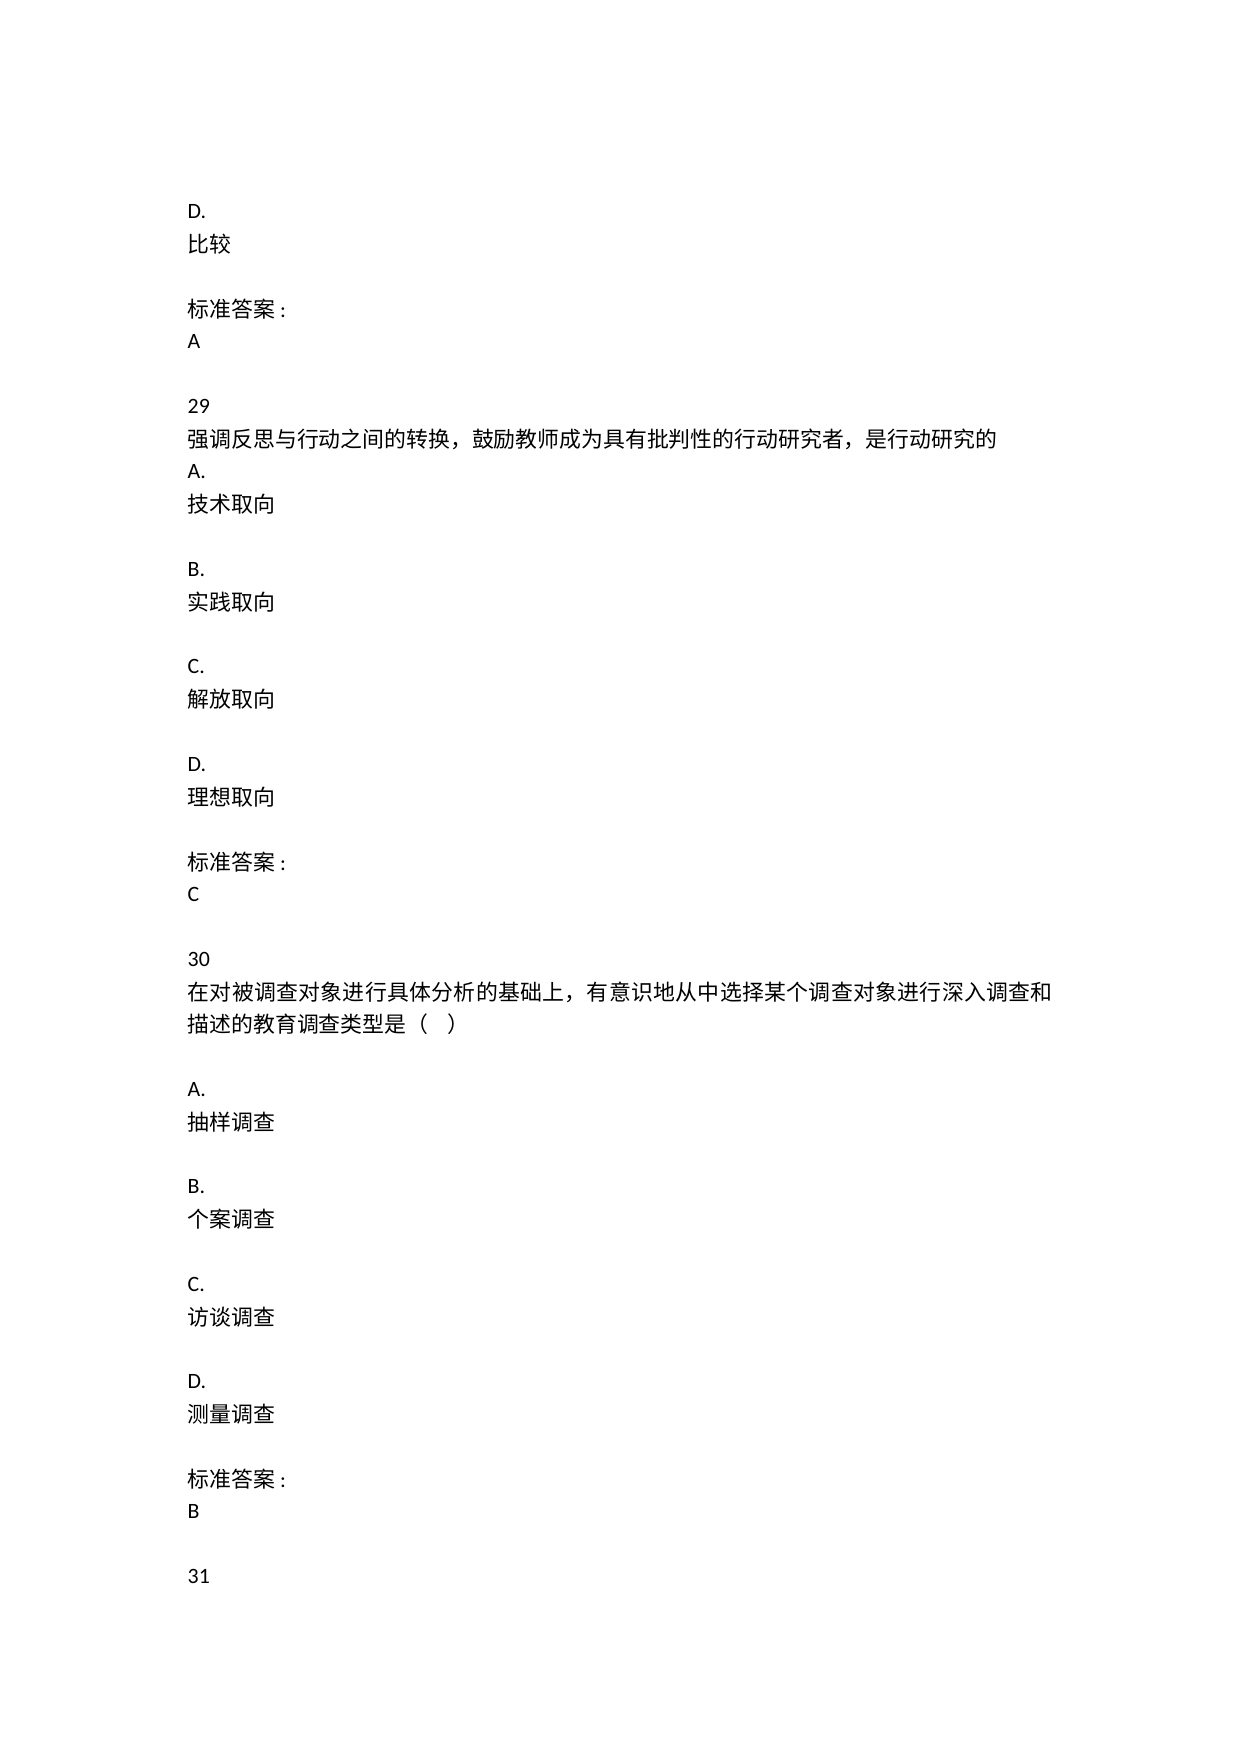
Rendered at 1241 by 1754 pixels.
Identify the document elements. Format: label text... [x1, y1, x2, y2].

text 解放取向 [187, 682, 1053, 714]
text B [187, 1494, 1053, 1527]
text 29 [187, 389, 1053, 422]
text 标准答案 : [187, 844, 1053, 877]
text 个案调查 [187, 1202, 1053, 1234]
text 标准答案 : [187, 1462, 1053, 1494]
text 31 [187, 1559, 1053, 1592]
text 访谈调查 [187, 1299, 1053, 1332]
text C. [187, 1267, 1053, 1299]
text 在对被调查对象进行具体分析的基础上，有意识地从中选择某个调查对象进行深入调查和描述的教育调查类型是（ ） [187, 974, 1053, 1039]
text B. [187, 1169, 1053, 1202]
text D. [187, 194, 1053, 227]
text 30 [187, 942, 1053, 974]
text 技术取向 [187, 487, 1053, 519]
text 强调反思与行动之间的转换，鼓励教师成为具有批判性的行动研究者，是行动研究的 [187, 422, 1053, 454]
text A [187, 324, 1053, 357]
text A. [187, 1072, 1053, 1104]
text D. [187, 1364, 1053, 1397]
text 测量调查 [187, 1397, 1053, 1429]
text 标准答案 : [187, 292, 1053, 324]
text A. [187, 454, 1053, 487]
text 抽样调查 [187, 1104, 1053, 1137]
text C [187, 877, 1053, 909]
text B. [187, 552, 1053, 584]
text 比较 [187, 227, 1053, 259]
text 理想取向 [187, 779, 1053, 812]
text 实践取向 [187, 584, 1053, 617]
text C. [187, 649, 1053, 682]
text D. [187, 747, 1053, 779]
